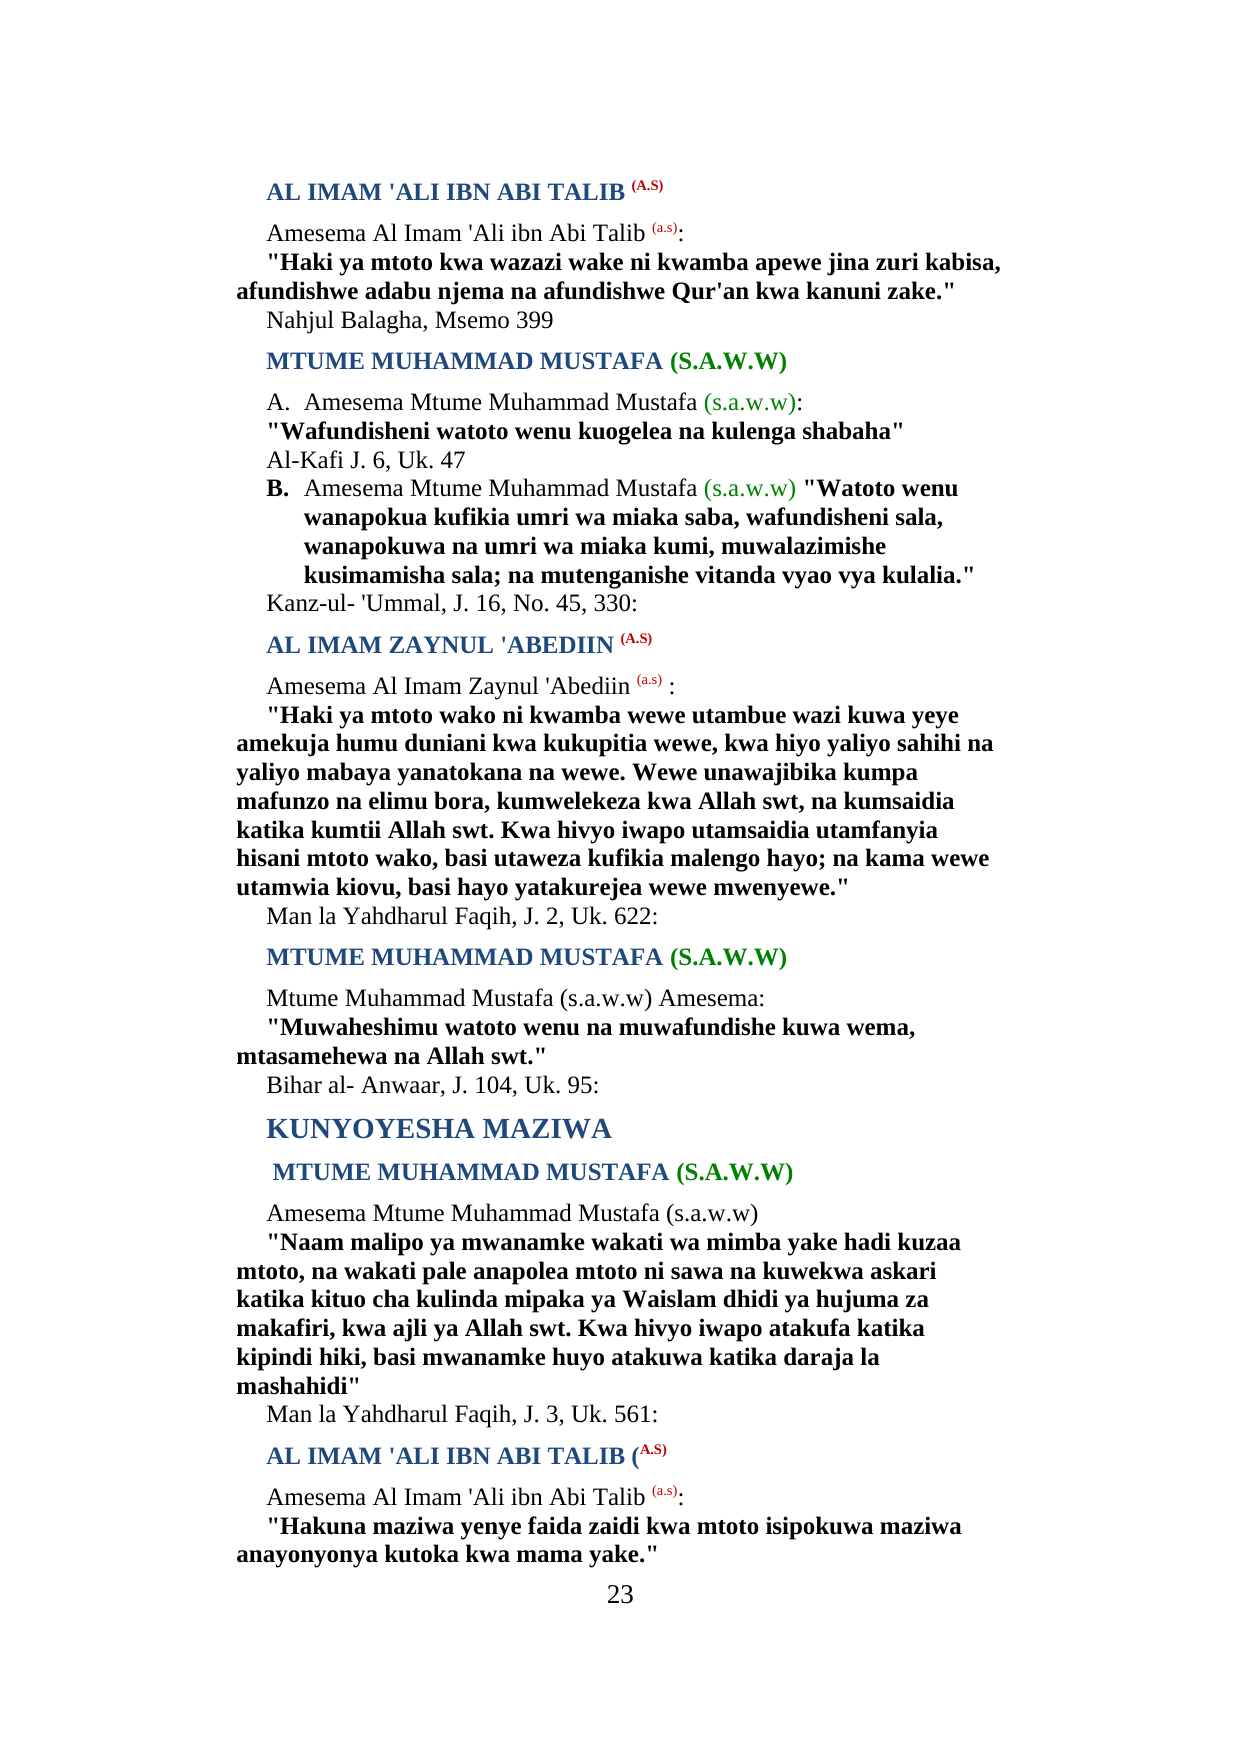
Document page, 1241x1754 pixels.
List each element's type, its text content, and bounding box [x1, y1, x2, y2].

text Amesema Mtume Muhammad Mustafa (s.a.w.w) [236, 1198, 1004, 1227]
text Amesema Al Imam Zaynul 'Abediin (a.s) : [236, 671, 1004, 700]
list Amesema Mtume Muhammad Mustafa (s.a.w.w): [266, 387, 1004, 416]
subtitle AL IMAM 'ALI IBN ABI TALIB (A.S) [236, 177, 1004, 206]
text Amesema Al Imam 'Ali ibn Abi Talib (a.s): [236, 1482, 1004, 1511]
subtitle MTUME MUHAMMAD MUSTAFA (S.A.W.W) [236, 1157, 1004, 1186]
text "Muwaheshimu watoto wenu na muwafundishe kuwa wema, mtasamehewa na Allah swt." [236, 1012, 1004, 1070]
subtitle KUNYOYESHA MAZIWA [236, 1111, 1004, 1144]
text Man la Yahdharul Faqih, J. 3, Uk. 561: [236, 1399, 1004, 1428]
text Kanz-ul- 'Ummal, J. 16, No. 45, 330: [236, 588, 1004, 617]
subtitle MTUME MUHAMMAD MUSTAFA (S.A.W.W) [236, 346, 1004, 375]
text Bihar al- Anwaar, J. 104, Uk. 95: [236, 1070, 1004, 1098]
text Nahjul Balagha, Msemo 399 [236, 305, 1004, 333]
list Amesema Mtume Muhammad Mustafa (s.a.w.w) "Watoto wenu wanapokua kufikia umri wa miaka saba, wafundisheni sala, wanapokuwa na umri wa miaka kumi, muwalazimishe kusimamisha sala; na mutenganishe vitanda vyao vya kulalia." [266, 473, 1004, 588]
text "Hakuna maziwa yenye faida zaidi kwa mtoto isipokuwa maziwa anayonyonya kutoka kwa mama yake." [236, 1511, 1004, 1568]
subtitle MTUME MUHAMMAD MUSTAFA (S.A.W.W) [236, 942, 1004, 971]
text "Haki ya mtoto wako ni kwamba wewe utambue wazi kuwa yeye amekuja humu duniani kwa kukupitia wewe, kwa hiyo yaliyo sahihi na yaliyo mabaya yanatokana na wewe. Wewe unawajibika kumpa mafunzo na elimu bora, kumwelekeza kwa Allah swt, na kumsaidia katika kumtii Allah swt. Kwa hivyo iwapo utamsaidia utamfanyia hisani mtoto wako, basi utaweza kufikia malengo hayo; na kama wewe utamwia kiovu, basi hayo yatakurejea wewe mwenyewe." [236, 700, 1004, 901]
subtitle AL IMAM ZAYNUL 'ABEDIIN (A.S) [236, 630, 1004, 658]
text "Haki ya mtoto kwa wazazi wake ni kwamba apewe jina zuri kabisa, afundishwe adabu njema na afundishwe Qur'an kwa kanuni zake." [236, 247, 1004, 305]
subtitle AL IMAM 'ALI IBN ABI TALIB (A.S) [236, 1441, 1004, 1469]
text Amesema Al Imam 'Ali ibn Abi Talib (a.s): [236, 218, 1004, 247]
text Mtume Muhammad Mustafa (s.a.w.w) Amesema: [236, 983, 1004, 1012]
text "Naam malipo ya mwanamke wakati wa mimba yake hadi kuzaa mtoto, na wakati pale anapolea mtoto ni sawa na kuwekwa askari katika kituo cha kulinda mipaka ya Waislam dhidi ya hujuma za makafiri, kwa ajli ya Allah swt. Kwa hivyo iwapo atakufa katika kipindi hiki, basi mwanamke huyo atakuwa katika daraja la mashahidi" [236, 1227, 1004, 1399]
text Man la Yahdharul Faqih, J. 2, Uk. 622: [236, 901, 1004, 930]
text Al-Kafi J. 6, Uk. 47 [236, 445, 1004, 473]
text "Wafundisheni watoto wenu kuogelea na kulenga shabaha" [236, 416, 1004, 445]
